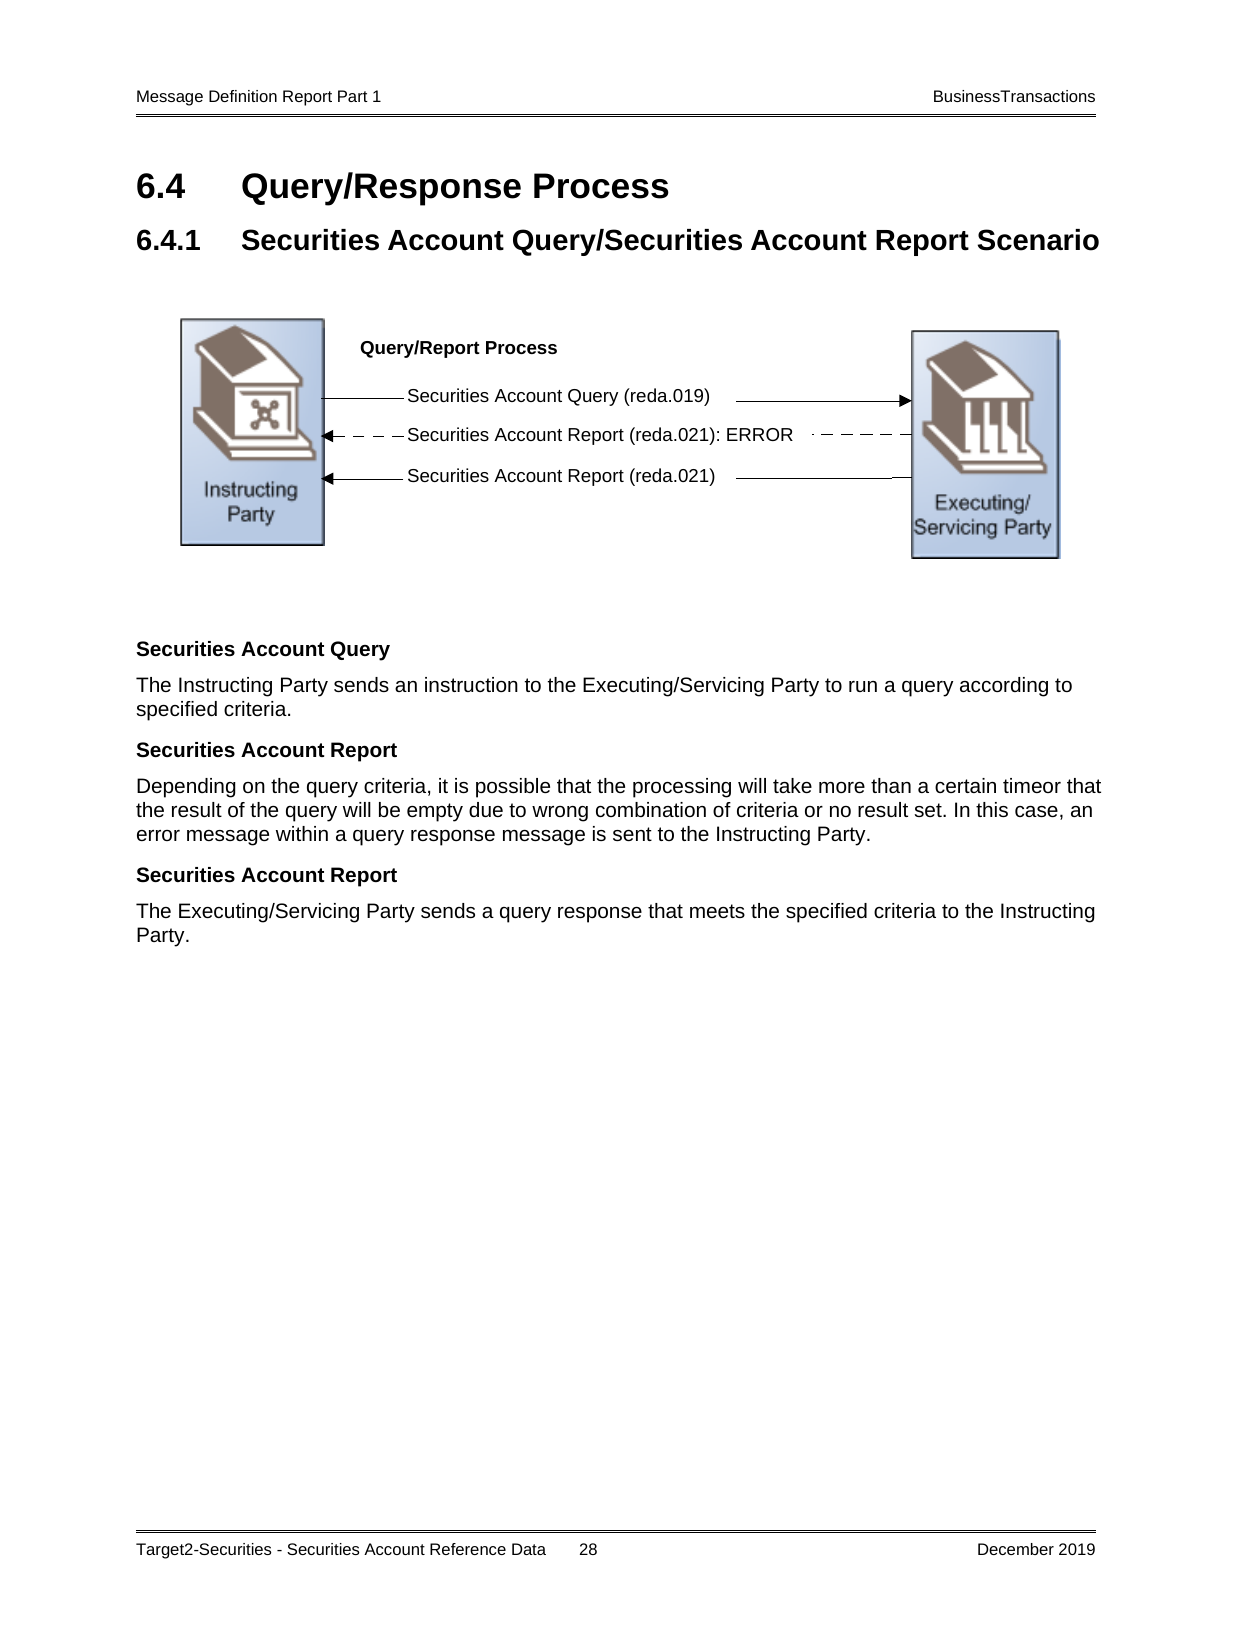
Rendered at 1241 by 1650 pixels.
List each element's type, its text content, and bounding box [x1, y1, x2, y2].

text The Executing/Servicing Party sends a query response that meets the specified criteria to the Instructing Party. [136, 899, 1104, 947]
text Securities Account Report [136, 738, 1104, 762]
text Securities Account Query [136, 637, 1104, 661]
picture [179, 317, 325, 546]
subtitle Query/Response Process [136, 166, 1104, 206]
text Depending on the query criteria, it is possible that the processing will take more than a certain timeor that the result of the query will be empty due to wrong combination of criteria or no result set. In this case, an error message within a query response message is sent to the Instructing Party. [136, 774, 1104, 846]
text The Instructing Party sends an instruction to the Executing/Servicing Party to run a query according to specified criteria. [136, 673, 1104, 721]
picture [911, 329, 1061, 559]
text Securities Account Report [136, 863, 1104, 887]
subtitle Securities Account Query/Securities Account Report Scenario [136, 223, 1104, 256]
